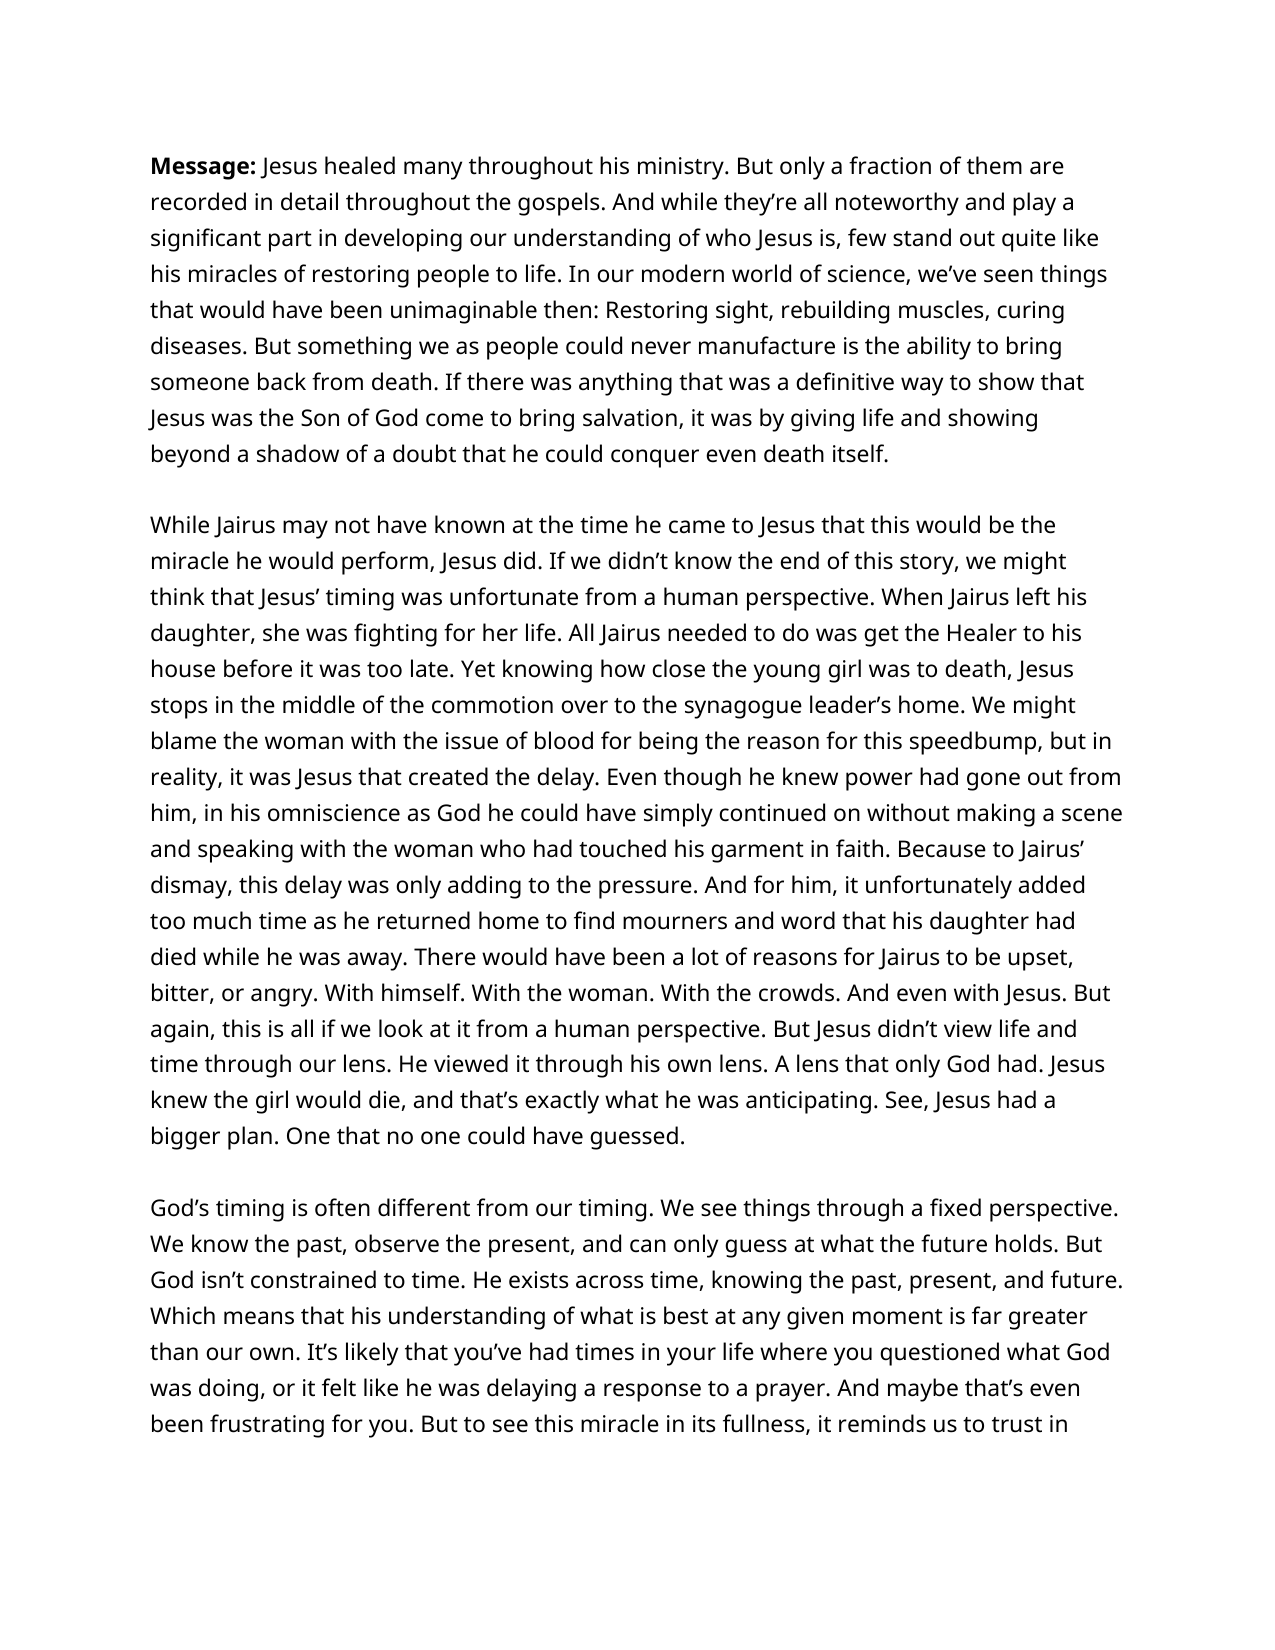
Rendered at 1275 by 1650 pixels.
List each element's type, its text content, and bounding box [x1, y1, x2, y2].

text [150, 1192, 1125, 1439]
text While Jairus may not have known at the time he came to Jesus that this would be the miracle he would perform, Jesus did. If we didn’t know the end of this story, we might think that Jesus’ timing was unfortunate from a human perspective. When Jairus left his daughter, she was fighting for her life. All Jairus needed to do was get the Healer to his house before it was too late. Yet knowing how close the young girl was to death, Jesus stops in the middle of the commotion over to the synagogue leader’s home. We might blame the woman with the issue of blood for being the reason for this speedbump, but in reality, it was Jesus that created the delay. Even though he knew power had gone out from him, in his omniscience as God he could have simply continued on without making a scene and speaking with the woman who had touched his garment in faith. Because to Jairus’ dismay, this delay was only adding to the pressure. And for him, it unfortunately added too much time as he returned home to find mourners and word that his daughter had died while he was away. There would have been a lot of reasons for Jairus to be upset, bitter, or angry. With himself. With the woman. With the crowds. And even with Jesus. But again, this is all if we look at it from a human perspective. But Jesus didn’t view life and time through our lens. He viewed it through his own lens. A lens that only God had. Jesus knew the girl would die, and that’s exactly what he was anticipating. See, Jesus had a bigger plan. One that no one could have guessed. [150, 509, 1125, 1152]
text Message: Jesus healed many throughout his ministry. But only a fraction of them are recorded in detail throughout the gospels. And while they’re all noteworthy and play a significant part in developing our understanding of who Jesus is, few stand out quite like his miracles of restoring people to life. In our modern world of science, we’ve seen things that would have been unimaginable then: Restoring sight, rebuilding muscles, curing diseases. But something we as people could never manufacture is the ability to bring someone back from death. If there was anything that was a definitive way to show that Jesus was the Son of God come to bring salvation, it was by giving life and showing beyond a shadow of a doubt that he could conquer even death itself. [150, 150, 1125, 469]
